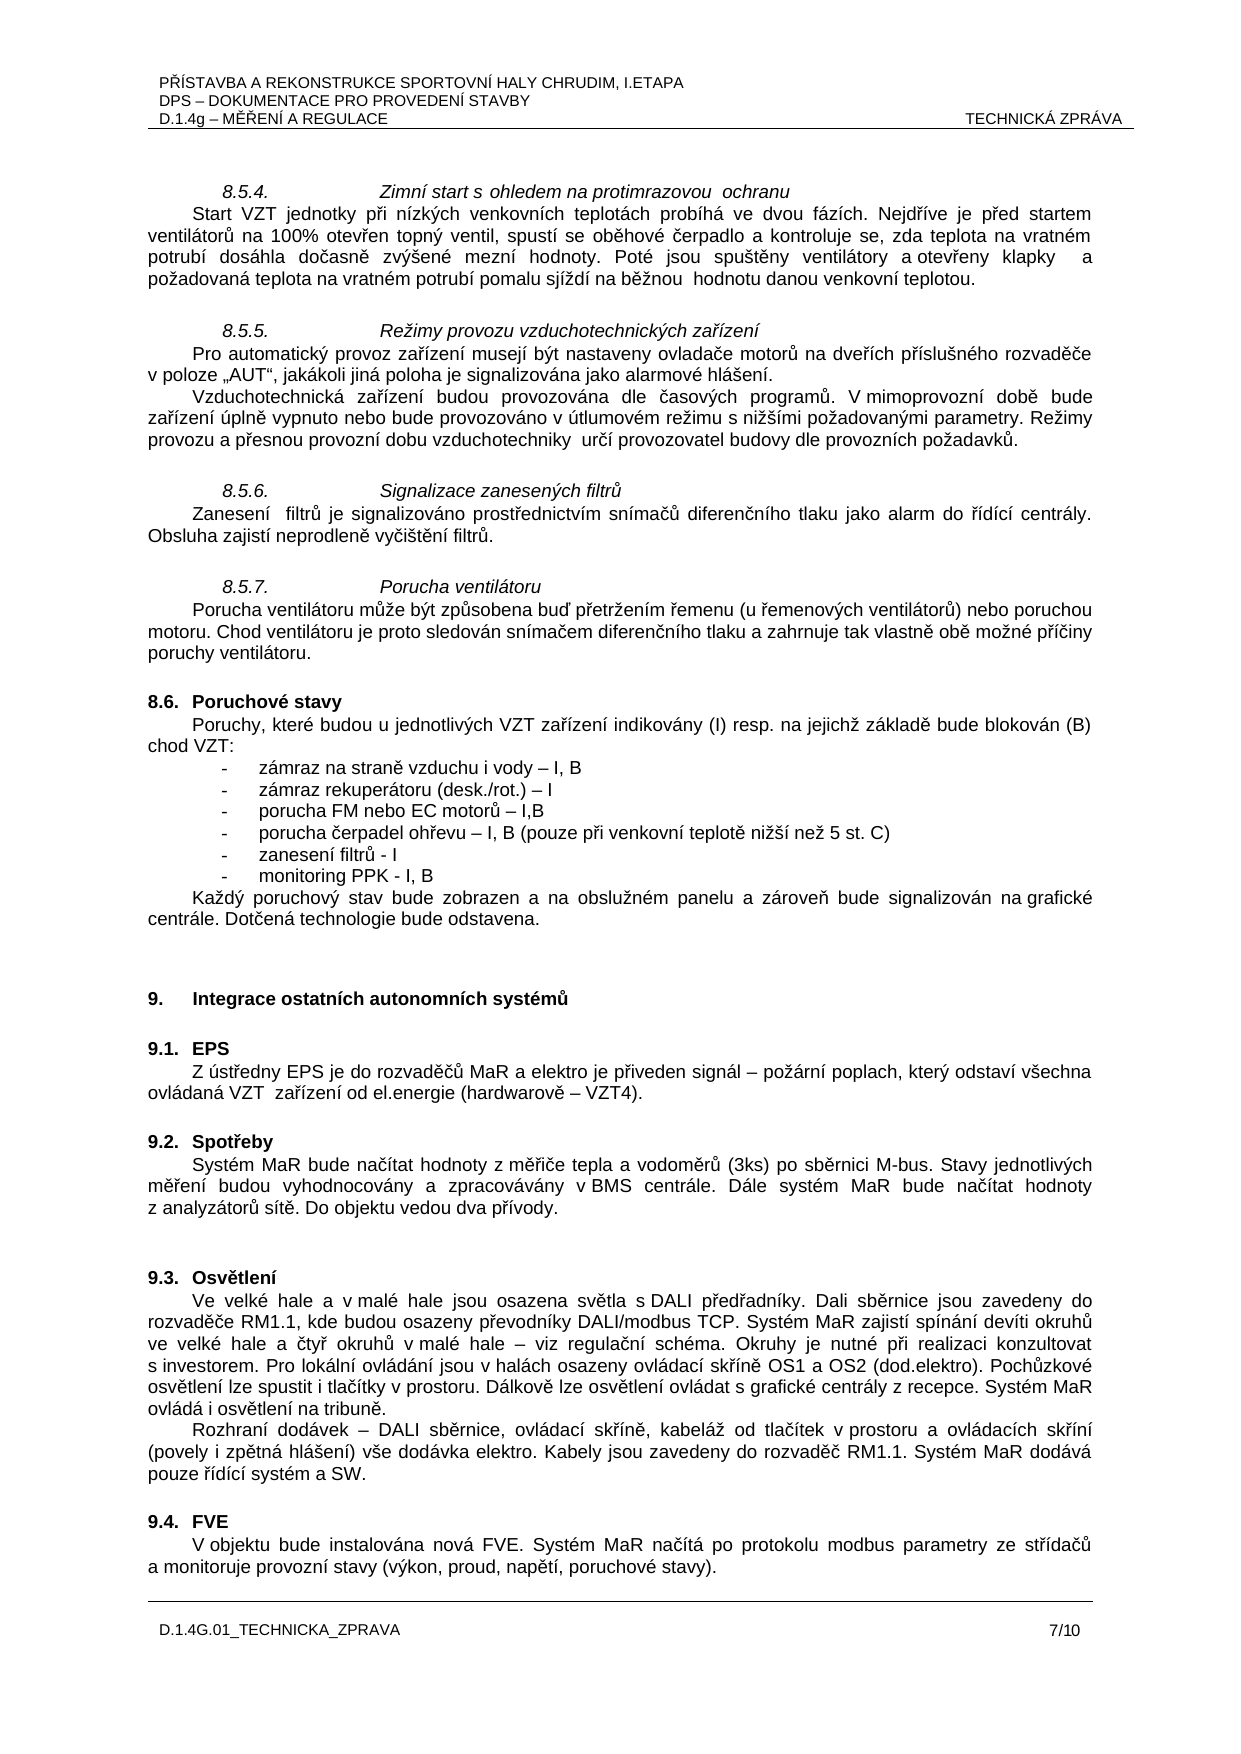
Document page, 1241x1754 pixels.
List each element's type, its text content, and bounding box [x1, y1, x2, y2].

subtitle Integrace ostatních autonomních systémů [148, 985, 1093, 1010]
subtitle Zimní start s ohledem na protimrazovou ochranu [222, 178, 1093, 203]
text Z ústředny EPS je do rozvaděčů MaR a elektro je přiveden signál – požární poplach, který odstaví všechna ovládaná VZT zařízení od el.energie (hardwarově – VZT4). [148, 1060, 1093, 1103]
text Systém MaR bude načítat hodnoty z měřiče tepla a vodoměrů (3ks) po sběrnici M-bus. Stavy jednotlivých měření budou vyhodnocovány a zpracovávány v BMS centrále. Dále systém MaR bude načítat hodnoty z analyzátorů sítě. Do objektu vedou dva přívody. [148, 1153, 1093, 1218]
text Zanesení filtrů je signalizováno prostřednictvím snímačů diferenčního tlaku jako alarm do řídící centrály. Obsluha zajistí neprodleně vyčištění filtrů. [148, 503, 1093, 546]
list porucha FM nebo EC motorů – I,B [221, 800, 1093, 822]
subtitle Režimy provozu vzduchotechnických zařízení [222, 317, 1093, 342]
subtitle FVE [148, 1509, 1093, 1534]
subtitle Signalizace zanesených filtrů [222, 478, 1093, 503]
text V objektu bude instalována nová FVE. Systém MaR načítá po protokolu modbus parametry ze střídačů a monitoruje provozní stavy (výkon, proud, napětí, poruchové stavy). [148, 1534, 1093, 1577]
text Poruchy, které budou u jednotlivých VZT zařízení indikovány (I) resp. na jejichž základě bude blokován (B) chod VZT: [148, 713, 1093, 757]
list porucha čerpadel ohřevu – I, B (pouze při venkovní teplotě nižší než 5 st. C) [221, 822, 1093, 843]
text Pro automatický provoz zařízení musejí být nastaveny ovladače motorů na dveřích příslušného rozvaděče v poloze „AUT“, jakákoli jiná poloha je signalizována jako alarmové hlášení. [148, 342, 1093, 385]
subtitle Spotřeby [148, 1128, 1093, 1153]
list zámraz rekuperátoru (desk./rot.) – I [221, 778, 1093, 800]
list zanesení filtrů - I [221, 843, 1093, 865]
text Porucha ventilátoru může být způsobena buď přetržením řemenu (u řemenových ventilátorů) nebo poruchou motoru. Chod ventilátoru je proto sledován snímačem diferenčního tlaku a zahrnuje tak vlastně obě možné příčiny poruchy ventilátoru. [148, 599, 1093, 663]
text Vzduchotechnická zařízení budou provozována dle časových programů. V mimoprovozní době bude zařízení úplně vypnuto nebo bude provozováno v útlumovém režimu s nižšími požadovanými parametry. Režimy provozu a přesnou provozní dobu vzduchotechniky určí provozovatel budovy dle provozních požadavků. [148, 385, 1093, 450]
subtitle Osvětlení [148, 1265, 1093, 1290]
text Start VZT jednotky při nízkých venkovních teplotách probíhá ve dvou fázích. Nejdříve je před startem ventilátorů na 100% otevřen topný ventil, spustí se oběhové čerpadlo a kontroluje se, zda teplota na vratném potrubí dosáhla dočasně zvýšené mezní hodnoty. Poté jsou spuštěny ventilátory a otevřeny klapky a požadovaná teplota na vratném potrubí pomalu sjíždí na běžnou hodnotu danou venkovní teplotou. [148, 203, 1093, 289]
text Rozhraní dodávek – DALI sběrnice, ovládací skříně, kabeláž od tlačítek v prostoru a ovládacích skříní (povely i zpětná hlášení) vše dodávka elektro. Kabely jsou zavedeny do rozvaděč RM1.1. Systém MaR dodává pouze řídící systém a SW. [148, 1419, 1093, 1484]
list monitoring PPK - I, B [221, 865, 1093, 887]
list zámraz na straně vzduchu i vody – I, B [221, 757, 1093, 778]
subtitle EPS [148, 1035, 1093, 1060]
subtitle Porucha ventilátoru [222, 574, 1093, 599]
text Ve velké hale a v malé hale jsou osazena světla s DALI předřadníky. Dali sběrnice jsou zavedeny do rozvaděče RM1.1, kde budou osazeny převodníky DALI/modbus TCP. Systém MaR zajistí spínání devíti okruhů ve velké hale a čtyř okruhů v malé hale – viz regulační schéma. Okruhy je nutné při realizaci konzultovat s investorem. Pro lokální ovládání jsou v halách osazeny ovládací skříně OS1 a OS2 (dod.elektro). Pochůzkové osvětlení lze spustit i tlačítky v prostoru. Dálkově lze osvětlení ovládat s grafické centrály z recepce. Systém MaR ovládá i osvětlení na tribuně. [148, 1290, 1093, 1419]
subtitle Poruchové stavy [148, 688, 1093, 713]
text Každý poruchový stav bude zobrazen a na obslužném panelu a zároveň bude signalizován na grafické centrále. Dotčená technologie bude odstavena. [148, 887, 1093, 930]
